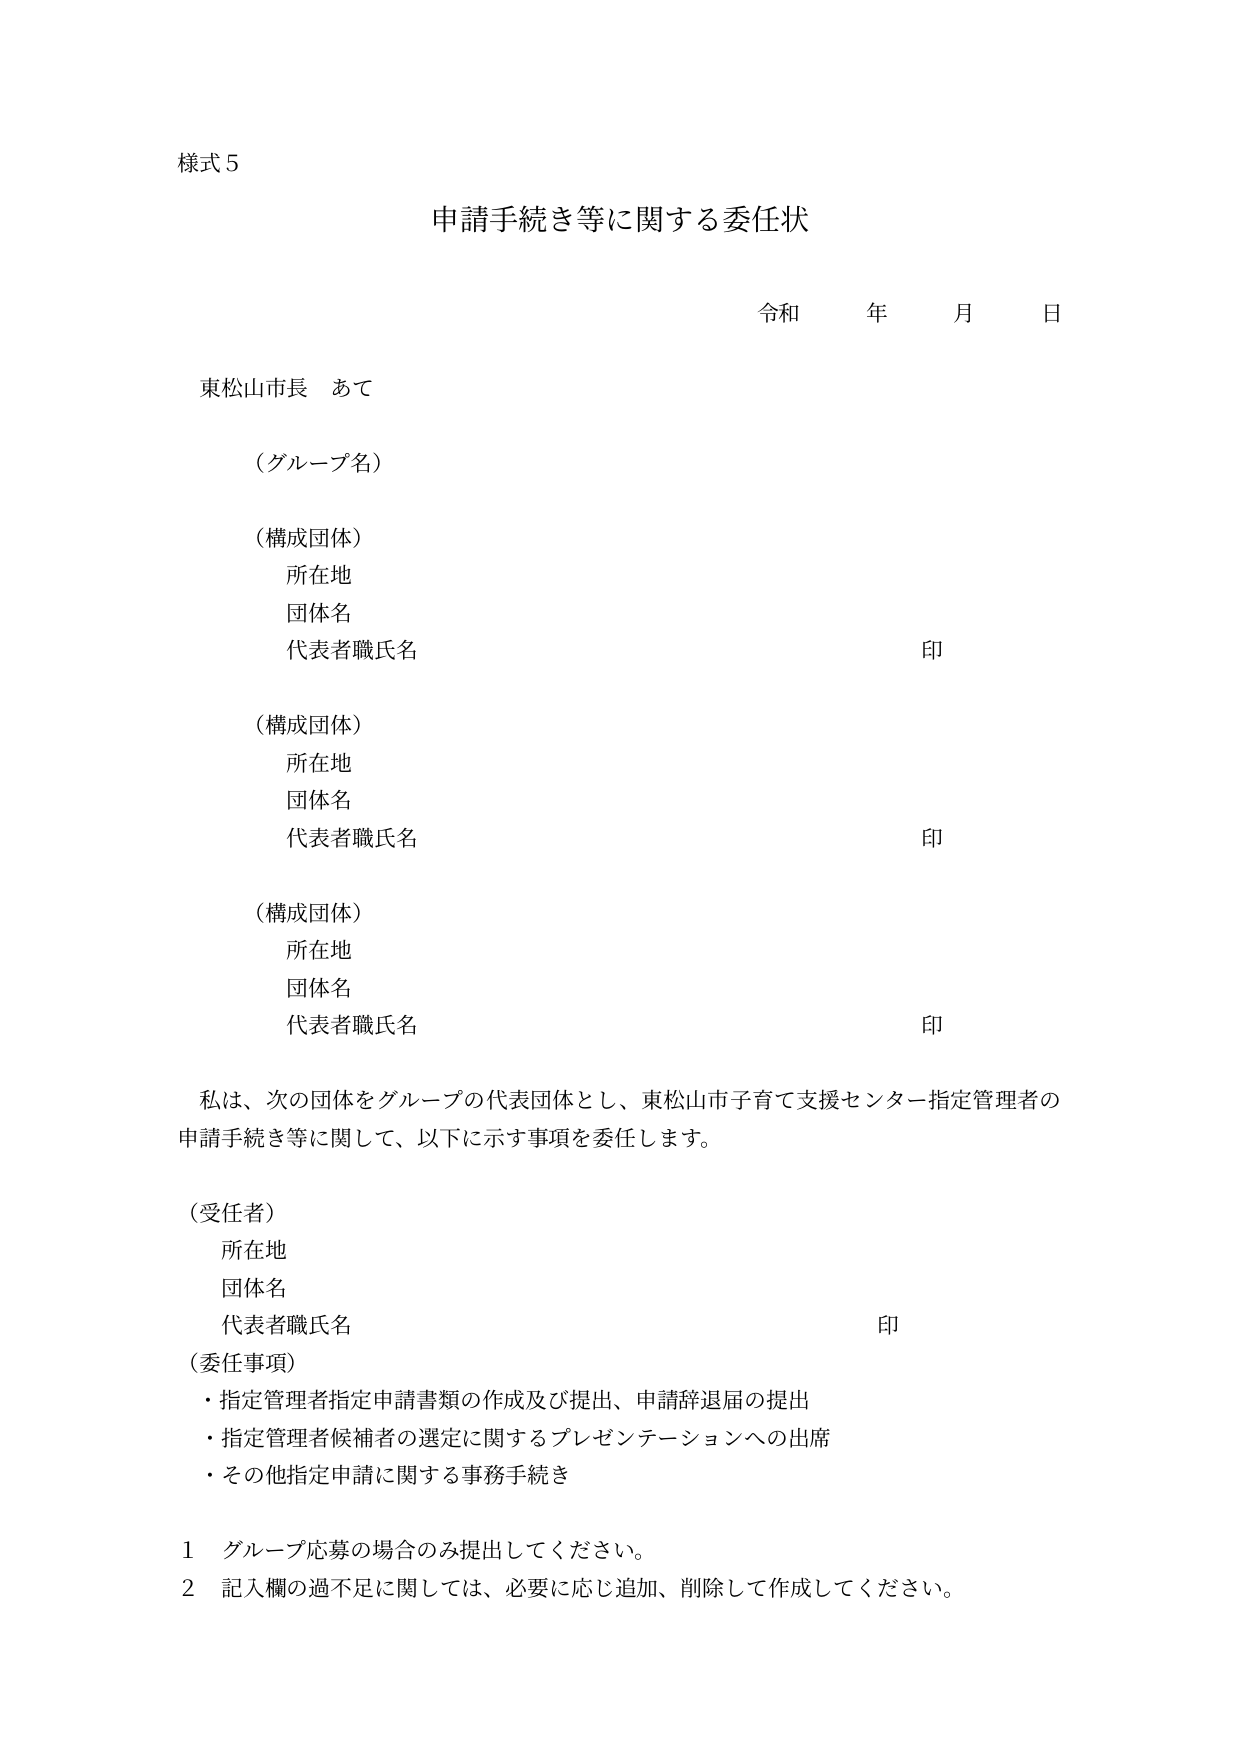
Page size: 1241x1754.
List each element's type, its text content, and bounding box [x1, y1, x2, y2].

text （グループ名） [177, 443, 1063, 480]
text 団体名 [177, 1268, 1063, 1305]
text （構成団体） [177, 893, 1063, 930]
text 所在地 [177, 555, 1063, 593]
text 令和 年 月 日 [177, 293, 1063, 330]
text 代表者職氏名 印 [177, 1305, 1063, 1343]
text １ グループ応募の場合のみ提出してください。 [177, 1530, 1063, 1568]
text 団体名 [177, 968, 1063, 1005]
text 所在地 [177, 930, 1063, 968]
text 団体名 [177, 780, 1063, 818]
text 代表者職氏名 印 [177, 630, 1063, 668]
text 所在地 [177, 1230, 1063, 1268]
text （受任者） [177, 1193, 1063, 1230]
text 様式５ [177, 143, 1063, 180]
text 代表者職氏名 印 [177, 1005, 1063, 1043]
text 私は、次の団体をグループの代表団体とし、東松山市子育て支援センター指定管理者の申請手続き等に関して、以下に示す事項を委任します。 [177, 1080, 1063, 1155]
text ・その他指定申請に関する事務手続き [177, 1455, 1063, 1493]
text 所在地 [177, 743, 1063, 780]
text 団体名 [177, 593, 1063, 630]
text ２ 記入欄の過不足に関しては、必要に応じ追加、削除して作成してください。 [177, 1568, 1063, 1605]
text （構成団体） [177, 518, 1063, 555]
text ・指定管理者候補者の選定に関するプレゼンテーションへの出席 [177, 1418, 1063, 1455]
text 東松山市長 あて [177, 368, 1063, 405]
text （構成団体） [177, 705, 1063, 743]
text （委任事項） [177, 1343, 1063, 1380]
text 代表者職氏名 印 [177, 818, 1063, 855]
text ・指定管理者指定申請書類の作成及び提出、申請辞退届の提出 [197, 1380, 1063, 1418]
text 申請手続き等に関する委任状 [177, 180, 1063, 255]
